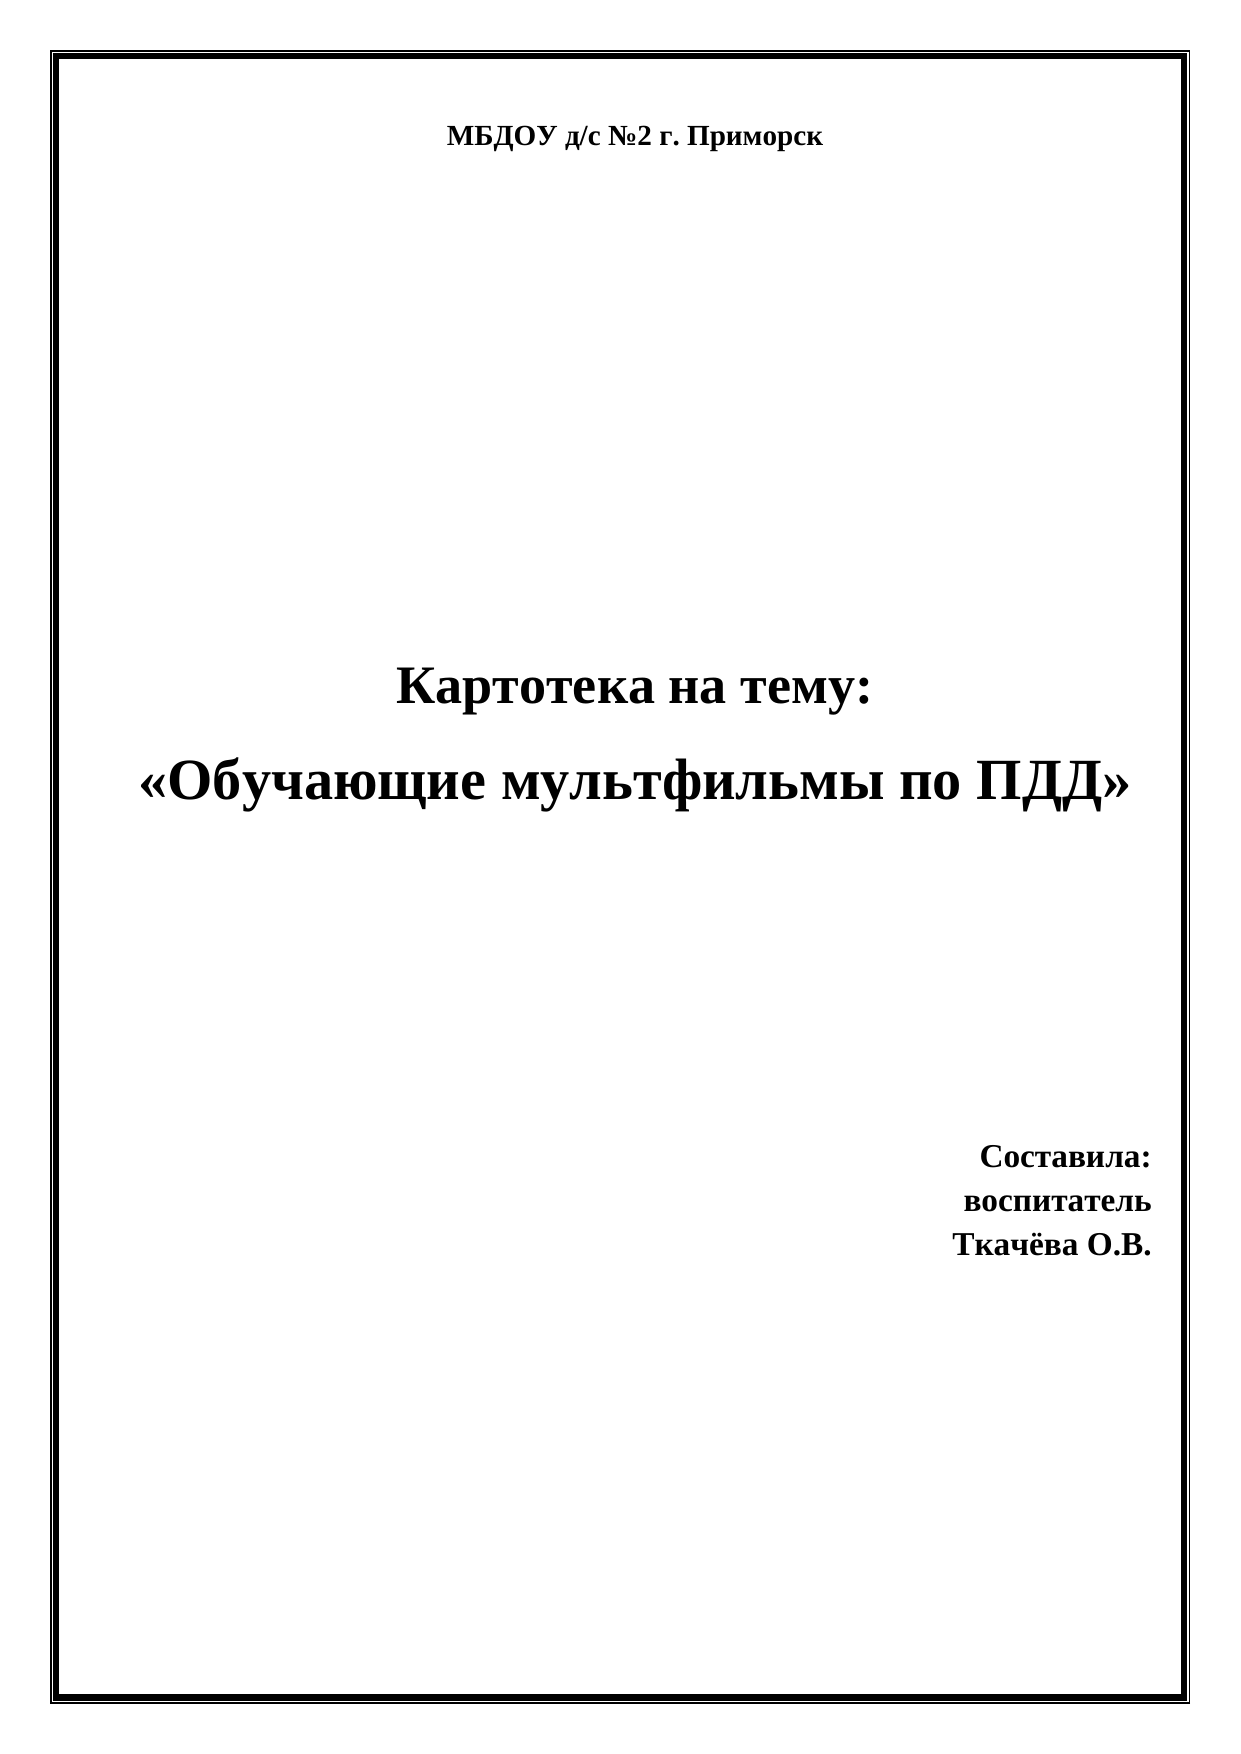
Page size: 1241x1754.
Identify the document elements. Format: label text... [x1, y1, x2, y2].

text «Обучающие мультфильмы по ПДД» [118, 745, 1152, 812]
text МБДОУ д/с №2 г. Приморск [118, 118, 1152, 152]
text Ткачёва О.В. [118, 1225, 1152, 1263]
text воспитатель [118, 1181, 1152, 1219]
text Составила: [118, 1137, 1152, 1175]
text Картотека на тему: [118, 652, 1152, 715]
